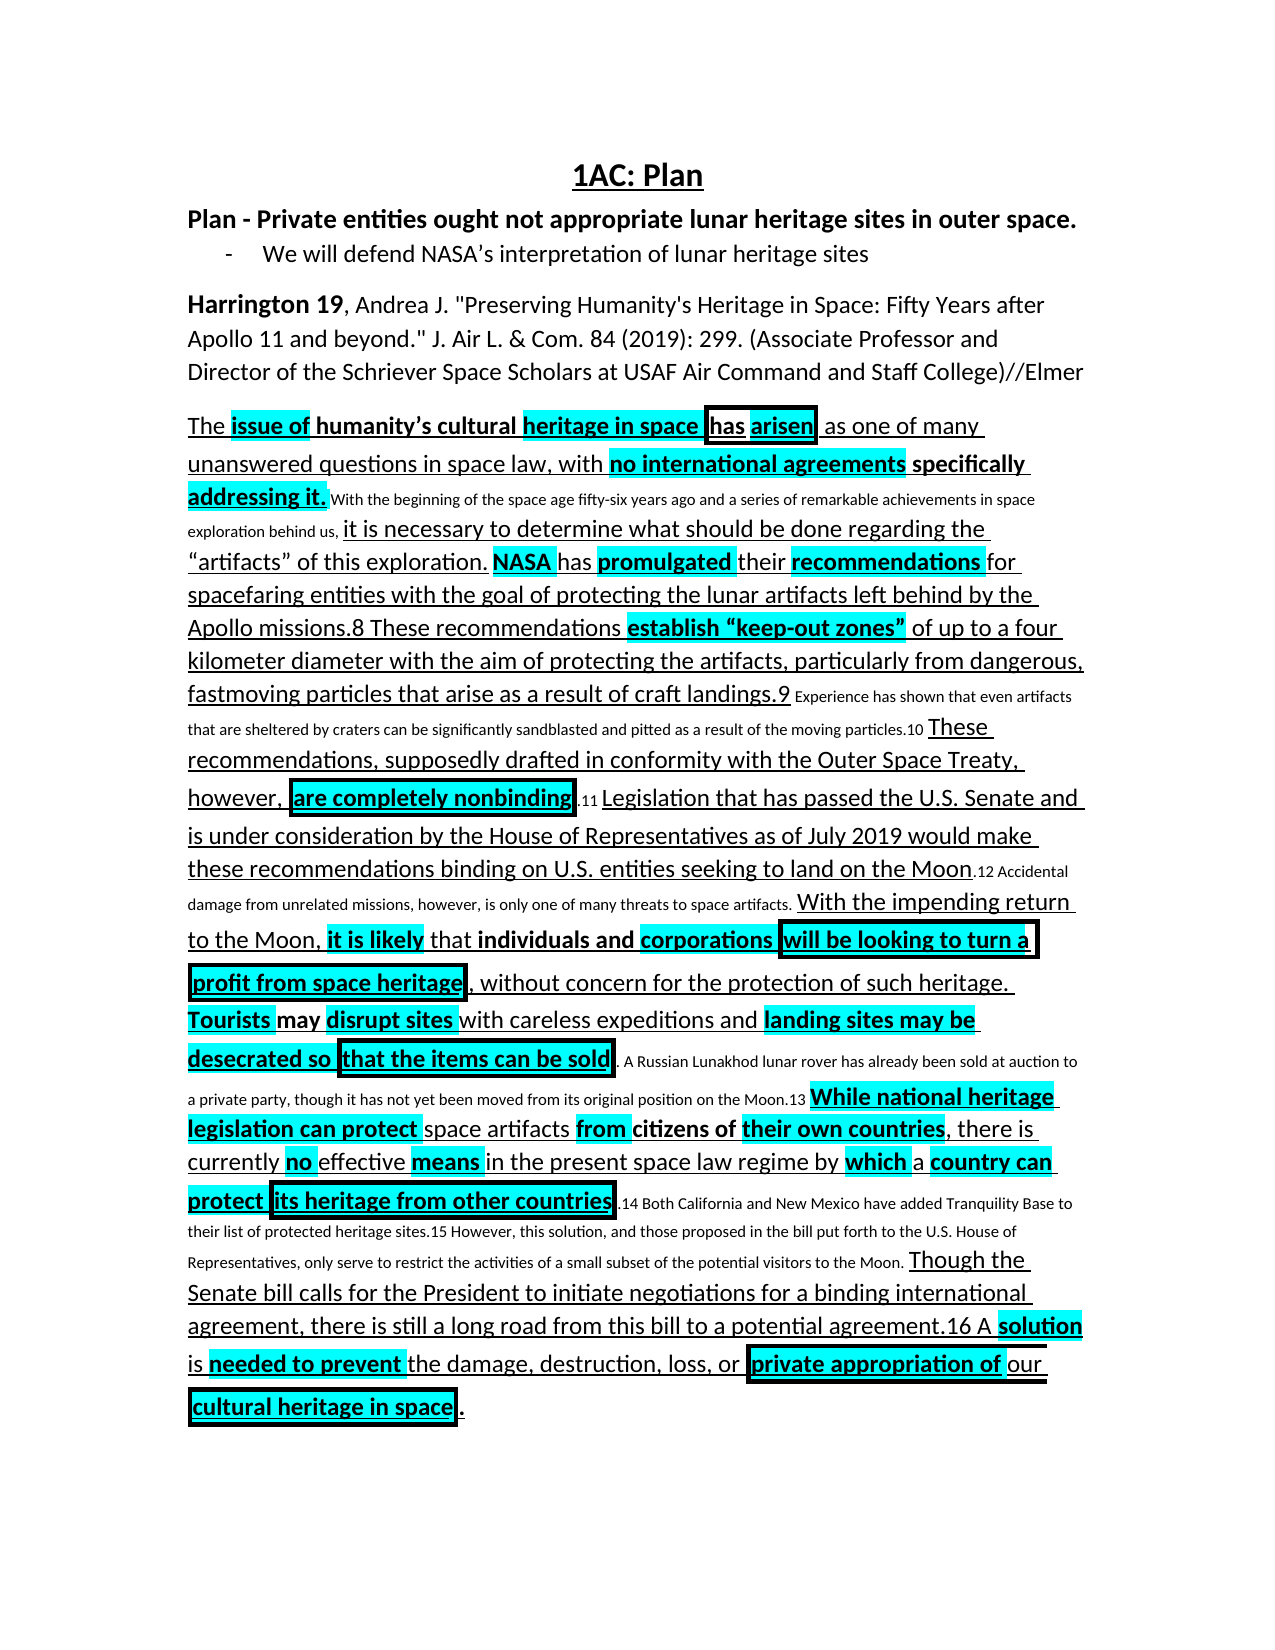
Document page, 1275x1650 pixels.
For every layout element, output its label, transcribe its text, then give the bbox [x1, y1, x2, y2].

list We will defend NASA’s interpretation of lunar heritage sites [225, 238, 1087, 268]
subtitle Plan - Private entities ought not appropriate lunar heritage sites in outer space. [187, 202, 1087, 235]
subtitle 1AC: Plan [187, 154, 1087, 195]
text Harrington 19, Andrea J. "Preserving Humanity's Heritage in Space: Fifty Years after Apollo 11 and beyond." J. Air L. & Com. 84 (2019): 299. (Associate Professor and Director of the Schriever Space Scholars at USAF Air Command and Staff College)//Elmer [187, 287, 1087, 386]
text The issue of humanity’s cultural heritage in space has arisen as one of many unanswered questions in space law, with no international agreements specifically addressing it. With the beginning of the space age fifty-six years ago and a series of remarkable achievements in space exploration behind us, it is necessary to determine what should be done regarding the “artifacts” of this exploration. NASA has promulgated their recommendations for spacefaring entities with the goal of protecting the lunar artifacts left behind by the Apollo missions.8 These recommendations establish “keep-out zones” of up to a four kilometer diameter with the aim of protecting the artifacts, particularly from dangerous, fastmoving particles that arise as a result of craft landings.9 Experience has shown that even artifacts that are sheltered by craters can be significantly sandblasted and pitted as a result of the moving particles.10 These recommendations, supposedly drafted in conformity with the Outer Space Treaty, however, are completely nonbinding.11 Legislation that has passed the U.S. Senate and is under consideration by the House of Representatives as of July 2019 would make these recommendations binding on U.S. entities seeking to land on the Moon.12 Accidental damage from unrelated missions, however, is only one of many threats to space artifacts. With the impending return to the Moon, it is likely that individuals and corporations will be looking to turn a profit from space heritage, without concern for the protection of such heritage. Tourists may disrupt sites with careless expeditions and landing sites may be desecrated so that the items can be sold. A Russian Lunakhod lunar rover has already been sold at auction to a private party, though it has not yet been moved from its original position on the Moon.13 While national heritage legislation can protect space artifacts from citizens of their own countries, there is currently no effective means in the present space law regime by which a country can protect its heritage from other countries.14 Both California and New Mexico have added Tranquility Base to their list of protected heritage sites.15 However, this solution, and those proposed in the bill put forth to the U.S. House of Representatives, only serve to restrict the activities of a small subset of the potential visitors to the Moon. Though the Senate bill calls for the President to initiate negotiations for a binding international agreement, there is still a long road from this bill to a potential agreement.16 A solution is needed to prevent the damage, destruction, loss, or private appropriation of our cultural heritage in space. [187, 405, 1087, 1427]
